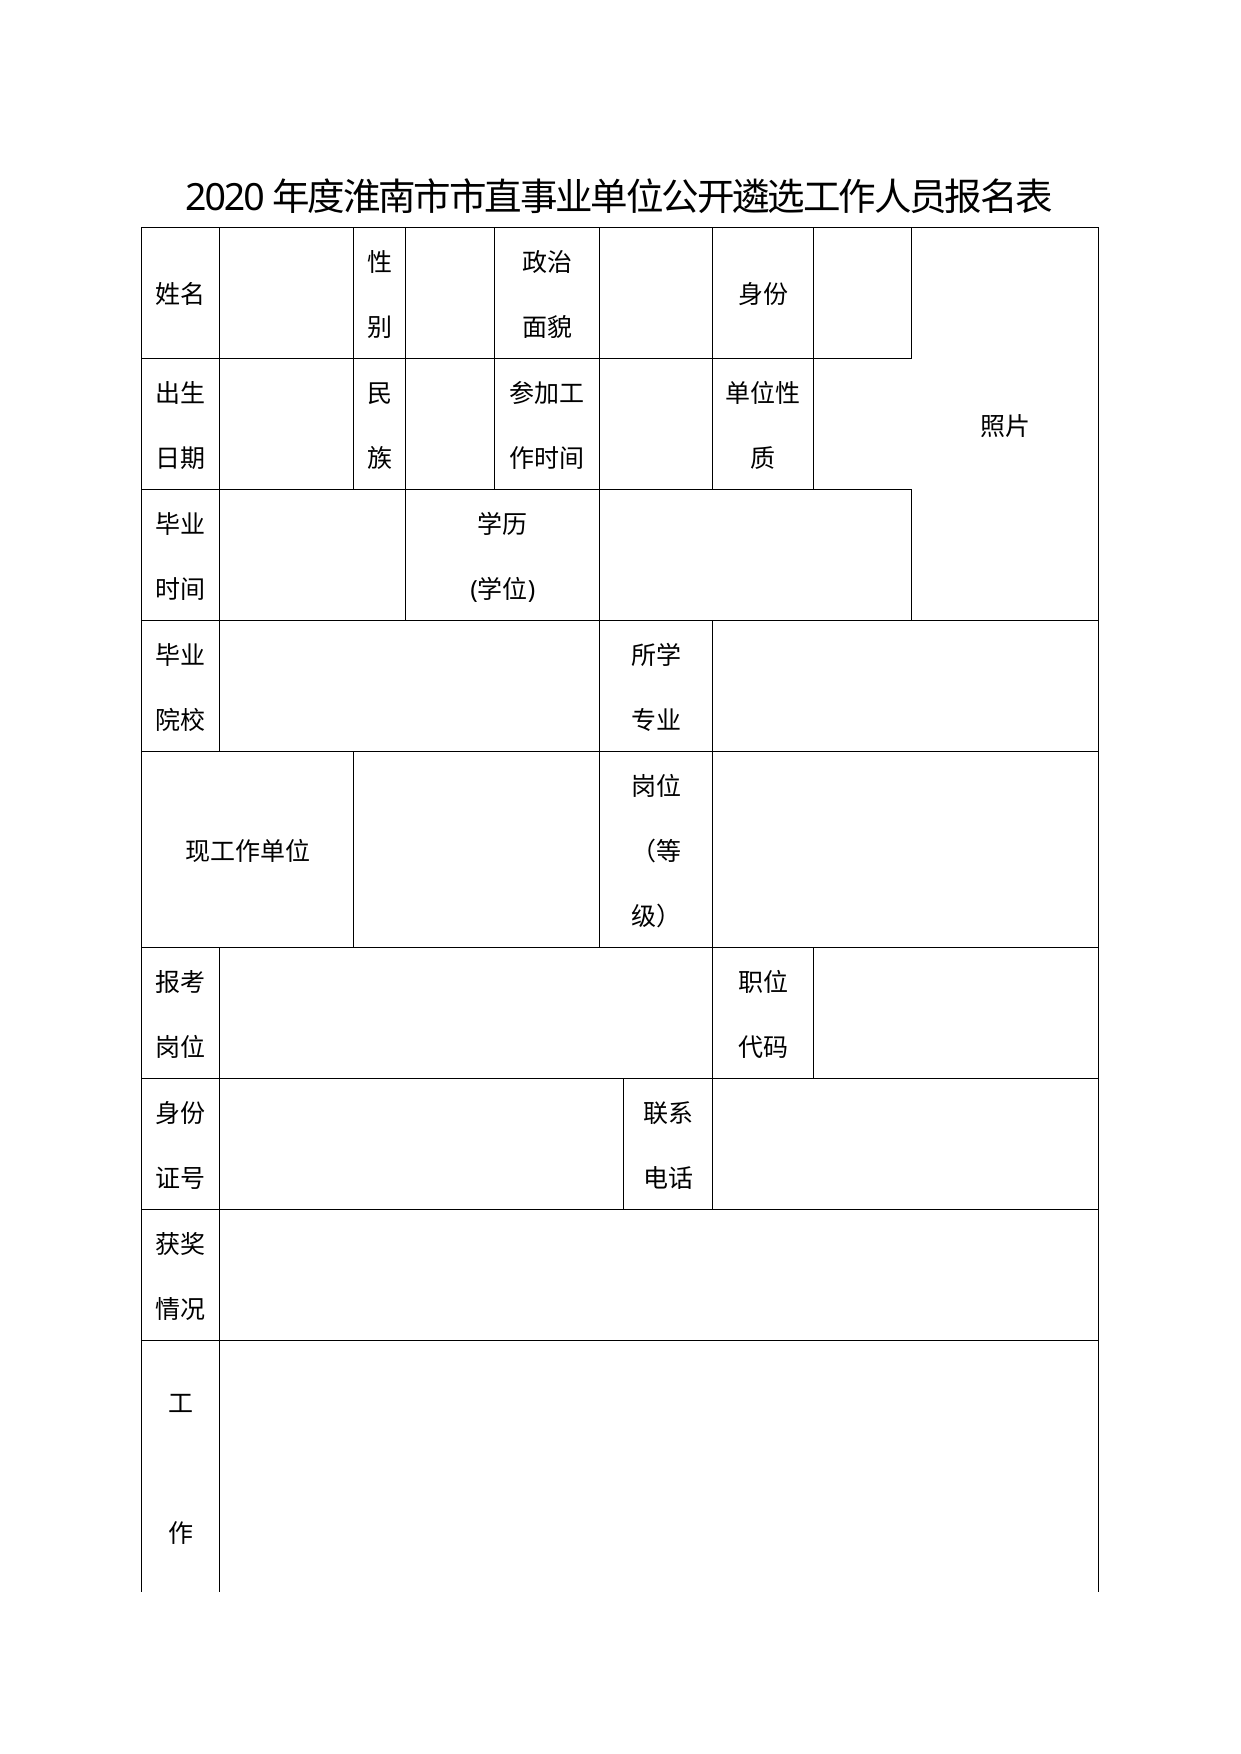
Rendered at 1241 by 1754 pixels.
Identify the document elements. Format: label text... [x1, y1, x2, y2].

table_cell [814, 948, 1098, 1078]
table_cell [713, 752, 1098, 947]
table_cell [220, 948, 712, 1078]
table_cell [220, 621, 599, 751]
table_cell [713, 621, 1098, 751]
table_cell [220, 1210, 1098, 1340]
table_cell 职位 代码 [713, 948, 813, 1078]
table_cell [354, 752, 599, 947]
table_cell 工 作 简 历 [142, 1341, 219, 1592]
table_cell [220, 1079, 623, 1209]
table_cell 民族 [354, 359, 405, 489]
table_cell [406, 359, 494, 489]
table_cell 所学 专业 [600, 621, 712, 751]
table_header 姓名 [142, 228, 219, 358]
table_cell 报考 岗位 [142, 948, 219, 1078]
table_cell 联系 电话 [624, 1079, 712, 1209]
table_cell 毕业 时间 [142, 490, 219, 620]
table_header [814, 228, 911, 358]
table_cell [713, 1079, 1098, 1209]
table_header 身份 [713, 228, 813, 358]
table_cell [600, 359, 712, 489]
table_cell 身份 证号 [142, 1079, 219, 1209]
table_cell 单位性质 [713, 359, 813, 489]
table_cell 现工作单位 [142, 752, 353, 947]
table_header 政治 面貌 [495, 228, 599, 358]
table_cell 毕业 院校 [142, 621, 219, 751]
table_cell [220, 490, 405, 620]
table_cell 岗位（等级） [600, 752, 712, 947]
table_header 性别 [354, 228, 405, 358]
table_header [406, 228, 494, 358]
table_cell [814, 359, 912, 489]
table_cell 出生 日期 [142, 359, 219, 489]
table_cell 学历 (学位) [406, 490, 599, 620]
table_cell 参加工 作时间 [495, 359, 599, 489]
table_cell [220, 359, 353, 489]
table_header [600, 228, 712, 358]
table_header 照片 [912, 228, 1098, 620]
table_header [220, 228, 353, 358]
table_cell [600, 490, 911, 620]
table_cell 获奖情况 [142, 1210, 219, 1340]
table_cell [220, 1341, 1098, 1592]
text 2020年度淮南市市直事业单位公开遴选工作人员报名表 [142, 162, 1098, 227]
